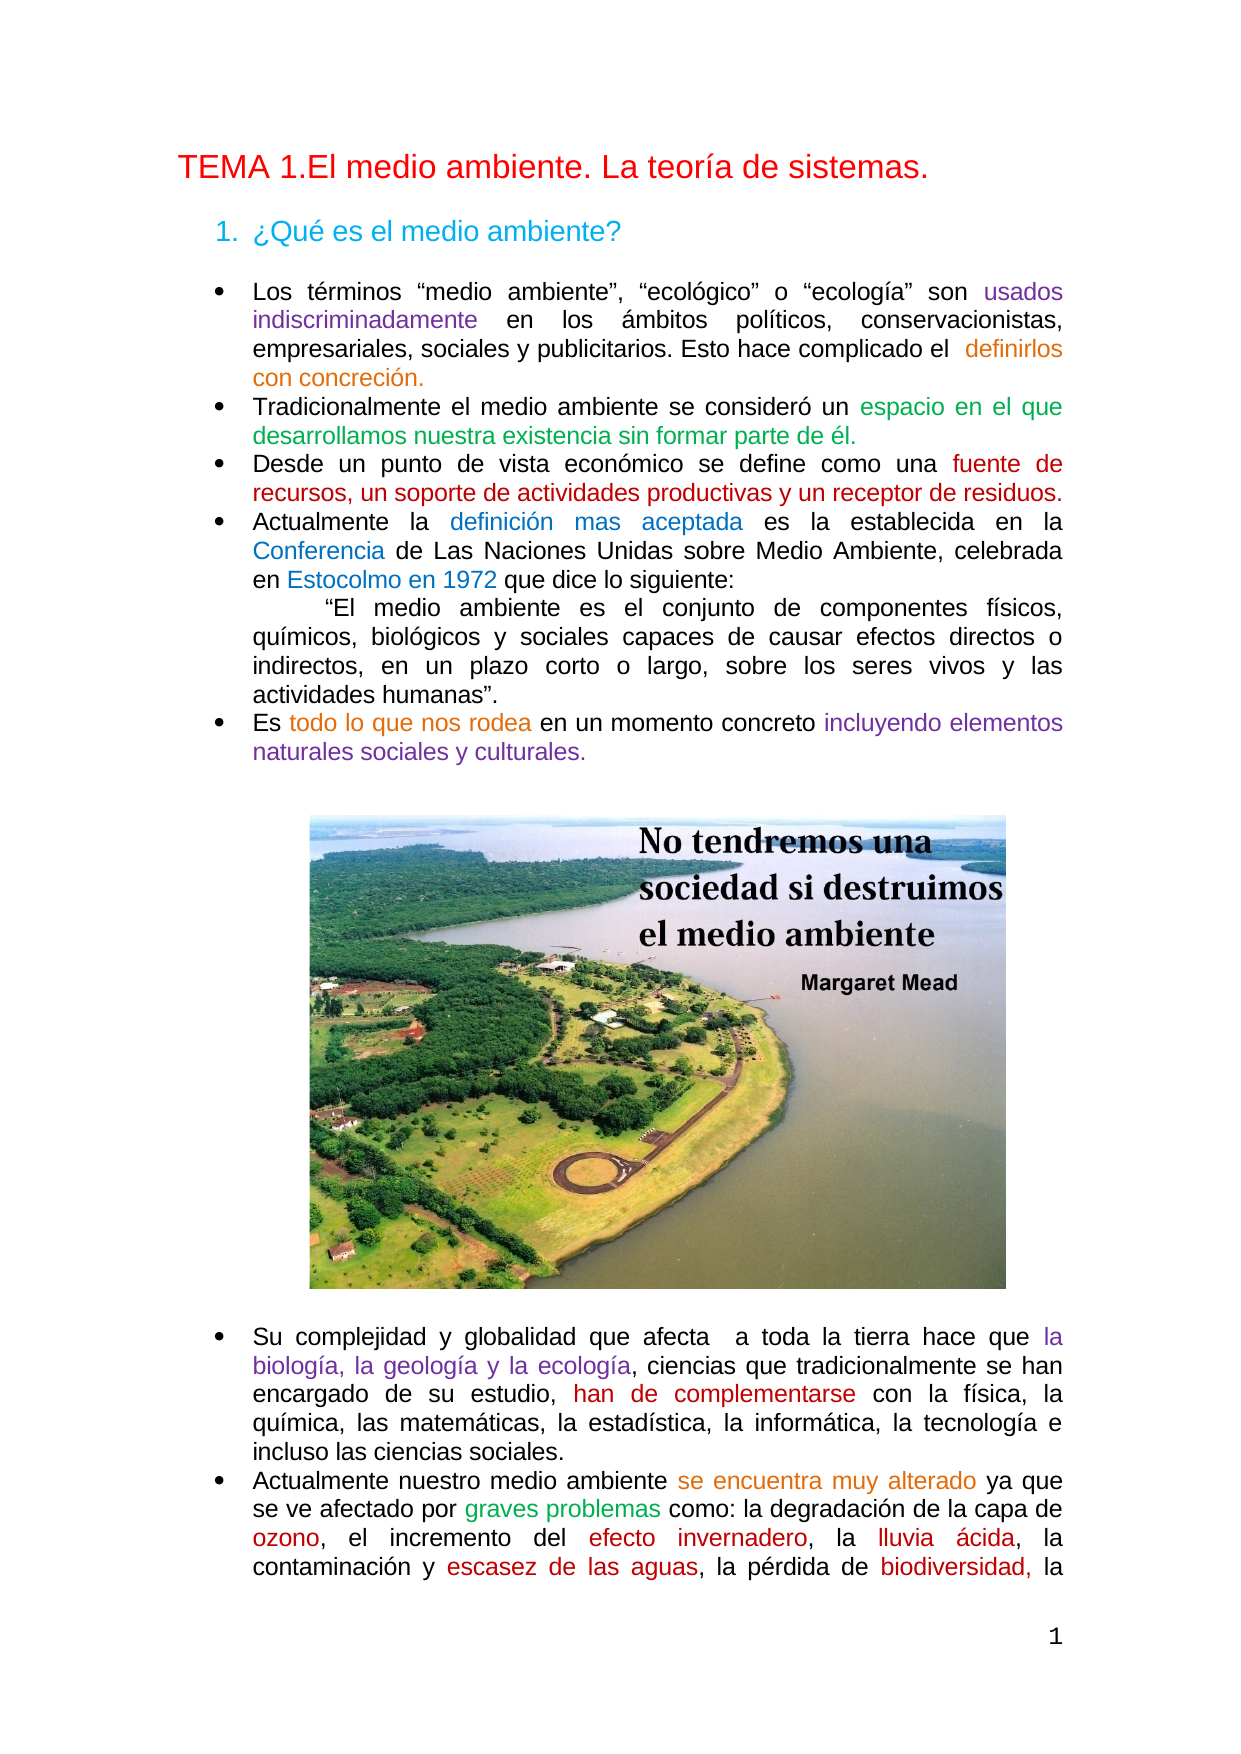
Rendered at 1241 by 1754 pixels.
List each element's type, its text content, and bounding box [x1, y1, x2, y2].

picture [309, 815, 1006, 1289]
list Desde un punto de vista económico se define como una fuente de recursos, un soporte de actividades productivas y un receptor de residuos. [215, 449, 1063, 507]
list “El medio ambiente es el conjunto de componentes físicos, químicos, biológicos y sociales capaces de causar efectos directos o indirectos, en un plazo corto o largo, sobre los seres vivos y las actividades humanas”. [252, 593, 1063, 708]
list Tradicionalmente el medio ambiente se consideró un espacio en el que desarrollamos nuestra existencia sin formar parte de él. [215, 392, 1063, 449]
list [215, 1466, 1063, 1581]
text TEMA 1.El medio ambiente. La teoría de sistemas. [177, 148, 1063, 186]
list Actualmente la definición mas aceptada es la establecida en la Conferencia de Las Naciones Unidas sobre Medio Ambiente, celebrada en Estocolmo en 1972 que dice lo siguiente: [215, 507, 1063, 593]
list ¿Qué es el medio ambiente? [215, 214, 1063, 248]
list Los términos “medio ambiente”, “ecológico” o “ecología” son usados indiscriminadamente en los ámbitos políticos, conservacionistas, empresariales, sociales y publicitarios. Esto hace complicado el definirlos con concreción. [215, 277, 1063, 392]
list Es todo lo que nos rodea en un momento concreto incluyendo elementos naturales sociales y culturales. [215, 708, 1063, 766]
list Su complejidad y globalidad que afecta a toda la tierra hace que la biología, la geología y la ecología, ciencias que tradicionalmente se han encargado de su estudio, han de complementarse con la física, la química, las matemáticas, la estadística, la informática, la tecnología e incluso las ciencias sociales. [215, 1322, 1063, 1466]
